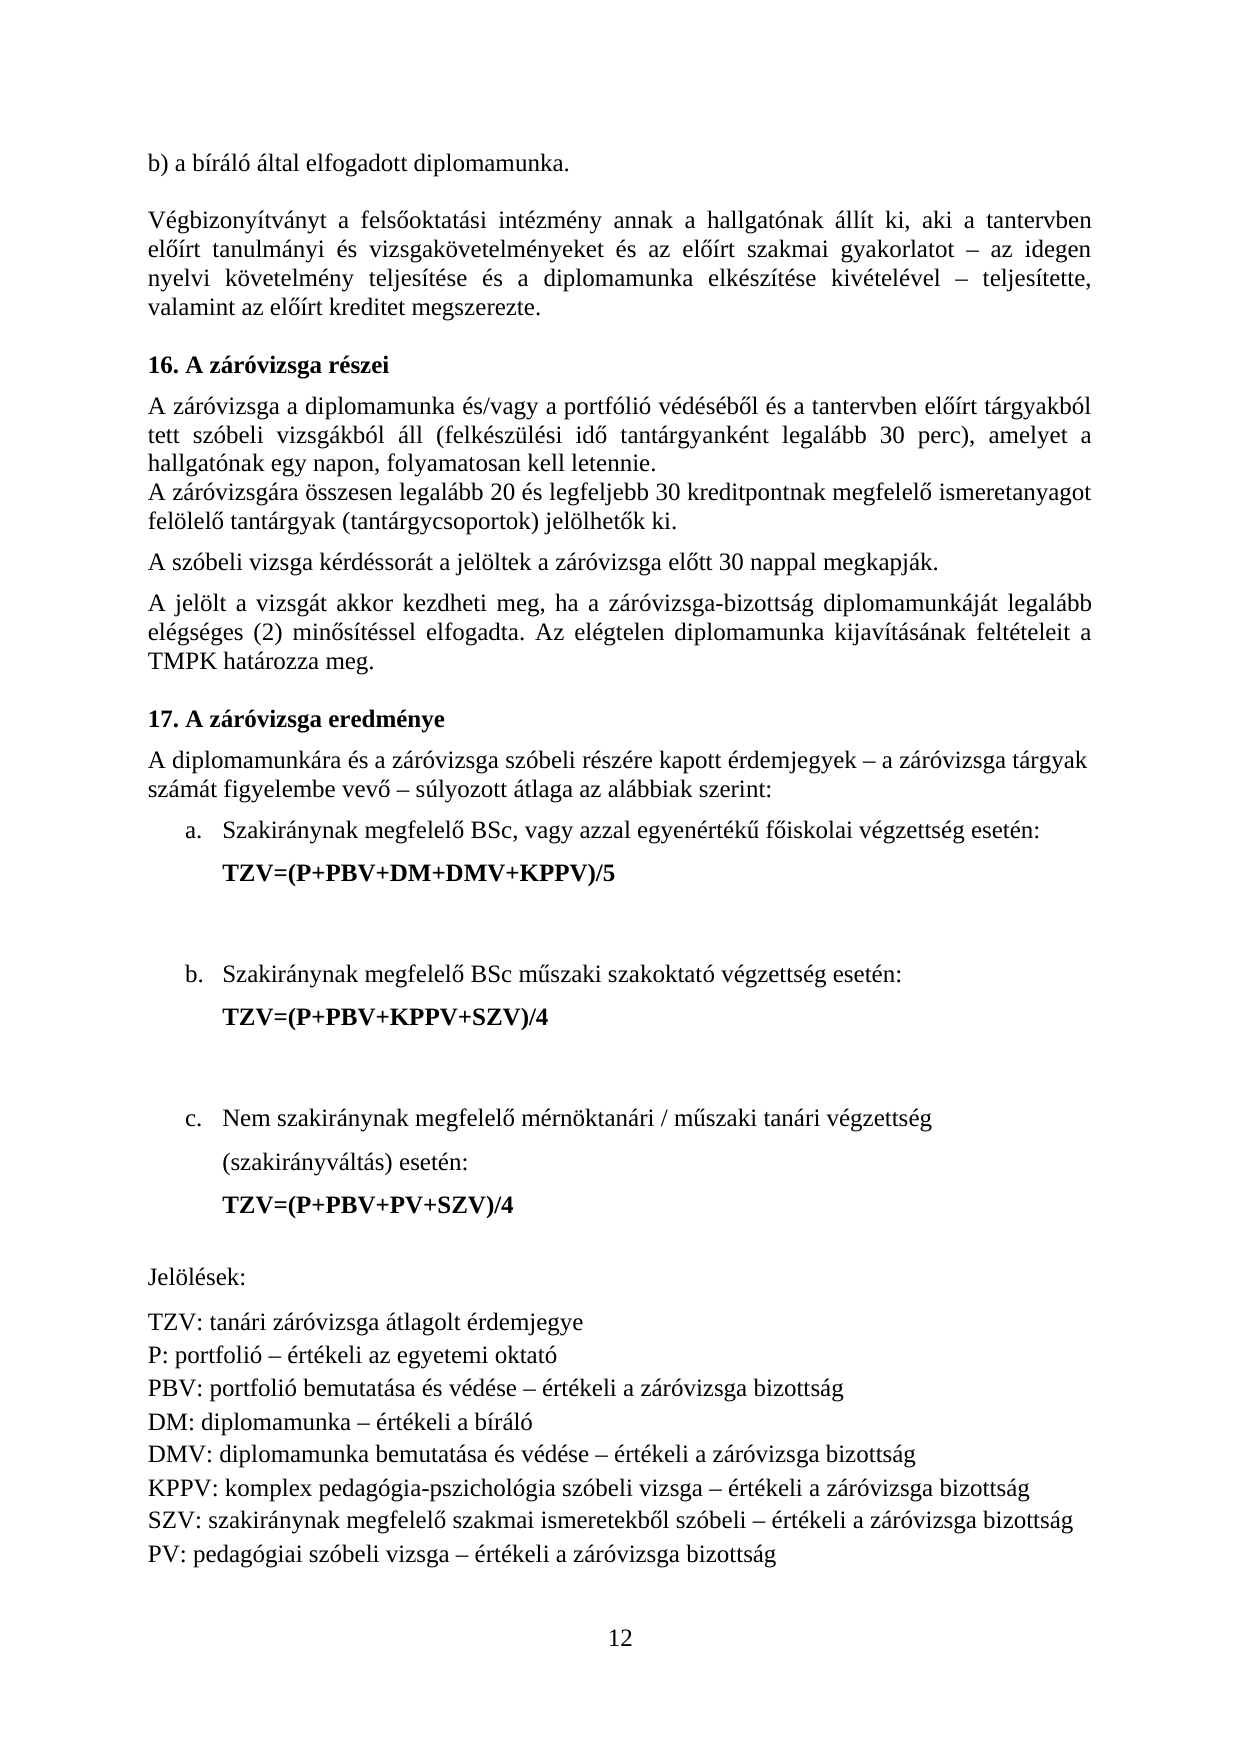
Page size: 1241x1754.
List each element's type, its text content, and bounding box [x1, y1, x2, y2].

text Végbizonyítványt a felsőoktatási intézmény annak a hallgatónak állít ki, aki a tantervben előírt tanulmányi és vizsgakövetelményeket és az előírt szakmai gyakorlatot – az idegen nyelvi követelmény teljesítése és a diplomamunka elkészítése kivételével – teljesítette, valamint az előírt kreditet megszerezte. [148, 206, 1093, 321]
text A diplomamunkára és a záróvizsga szóbeli részére kapott érdemjegyek – a záróvizsga tárgyak számát figyelembe vevő – súlyozott átlaga az alábbiak szerint: [148, 745, 1093, 803]
text A záróvizsga a diplomamunka és/vagy a portfólió védéséből és a tantervben előírt tárgyakból tett szóbeli vizsgákból áll (felkészülési idő tantárgyanként legalább 30 perc), amelyet a hallgatónak egy napon, folyamatosan kell letennie. [148, 391, 1093, 477]
list Nem szakiránynak megfelelő mérnöktanári / műszaki tanári végzettség (szakirányváltás) esetén: TZV=(P+PBV+PV+SZV)/4 [185, 1103, 1093, 1218]
text 16. A záróvizsga részei [148, 350, 1093, 378]
text TZV: tanári záróvizsga átlagolt érdemjegye P: portfolió – értékeli az egyetemi oktató PBV: portfolió bemutatása és védése – értékeli a záróvizsga bizottság DM: diplomamunka – értékeli a bíráló DMV: diplomamunka bemutatása és védése – értékeli a záróvizsga bizottság KPPV: komplex pedagógia-pszichológia szóbeli vizsga – értékeli a záróvizsga bizottság SZV: szakiránynak megfelelő szakmai ismeretekből szóbeli – értékeli a záróvizsga bizottság PV: pedagógiai szóbeli vizsga – értékeli a záróvizsga bizottság [148, 1307, 1093, 1567]
text Jelölések: [148, 1262, 1093, 1291]
text A záróvizsgára összesen legalább 20 és legfeljebb 30 kreditpontnak megfelelő ismeretanyagot felölelő tantárgyak (tantárgycsoportok) jelölhetők ki. [148, 477, 1093, 535]
text A jelölt a vizsgát akkor kezdheti meg, ha a záróvizsga-bizottság diplomamunkáját legalább elégséges (2) minősítéssel elfogadta. Az elégtelen diplomamunka kijavításának feltételeit a TMPK határozza meg. [148, 588, 1093, 675]
list Szakiránynak megfelelő BSc műszaki szakoktató végzettség esetén: TZV=(P+PBV+KPPV+SZV)/4 [185, 959, 1093, 1031]
text A szóbeli vizsga kérdéssorát a jelöltek a záróvizsga előtt 30 nappal megkapják. [148, 547, 1093, 576]
text b) a bíráló által elfogadott diplomamunka. [148, 148, 1093, 176]
list Szakiránynak megfelelő BSc, vagy azzal egyenértékű főiskolai végzettség esetén: TZV=(P+PBV+DM+DMV+KPPV)/5 [185, 815, 1093, 887]
text 17. A záróvizsga eredménye [148, 704, 1093, 733]
